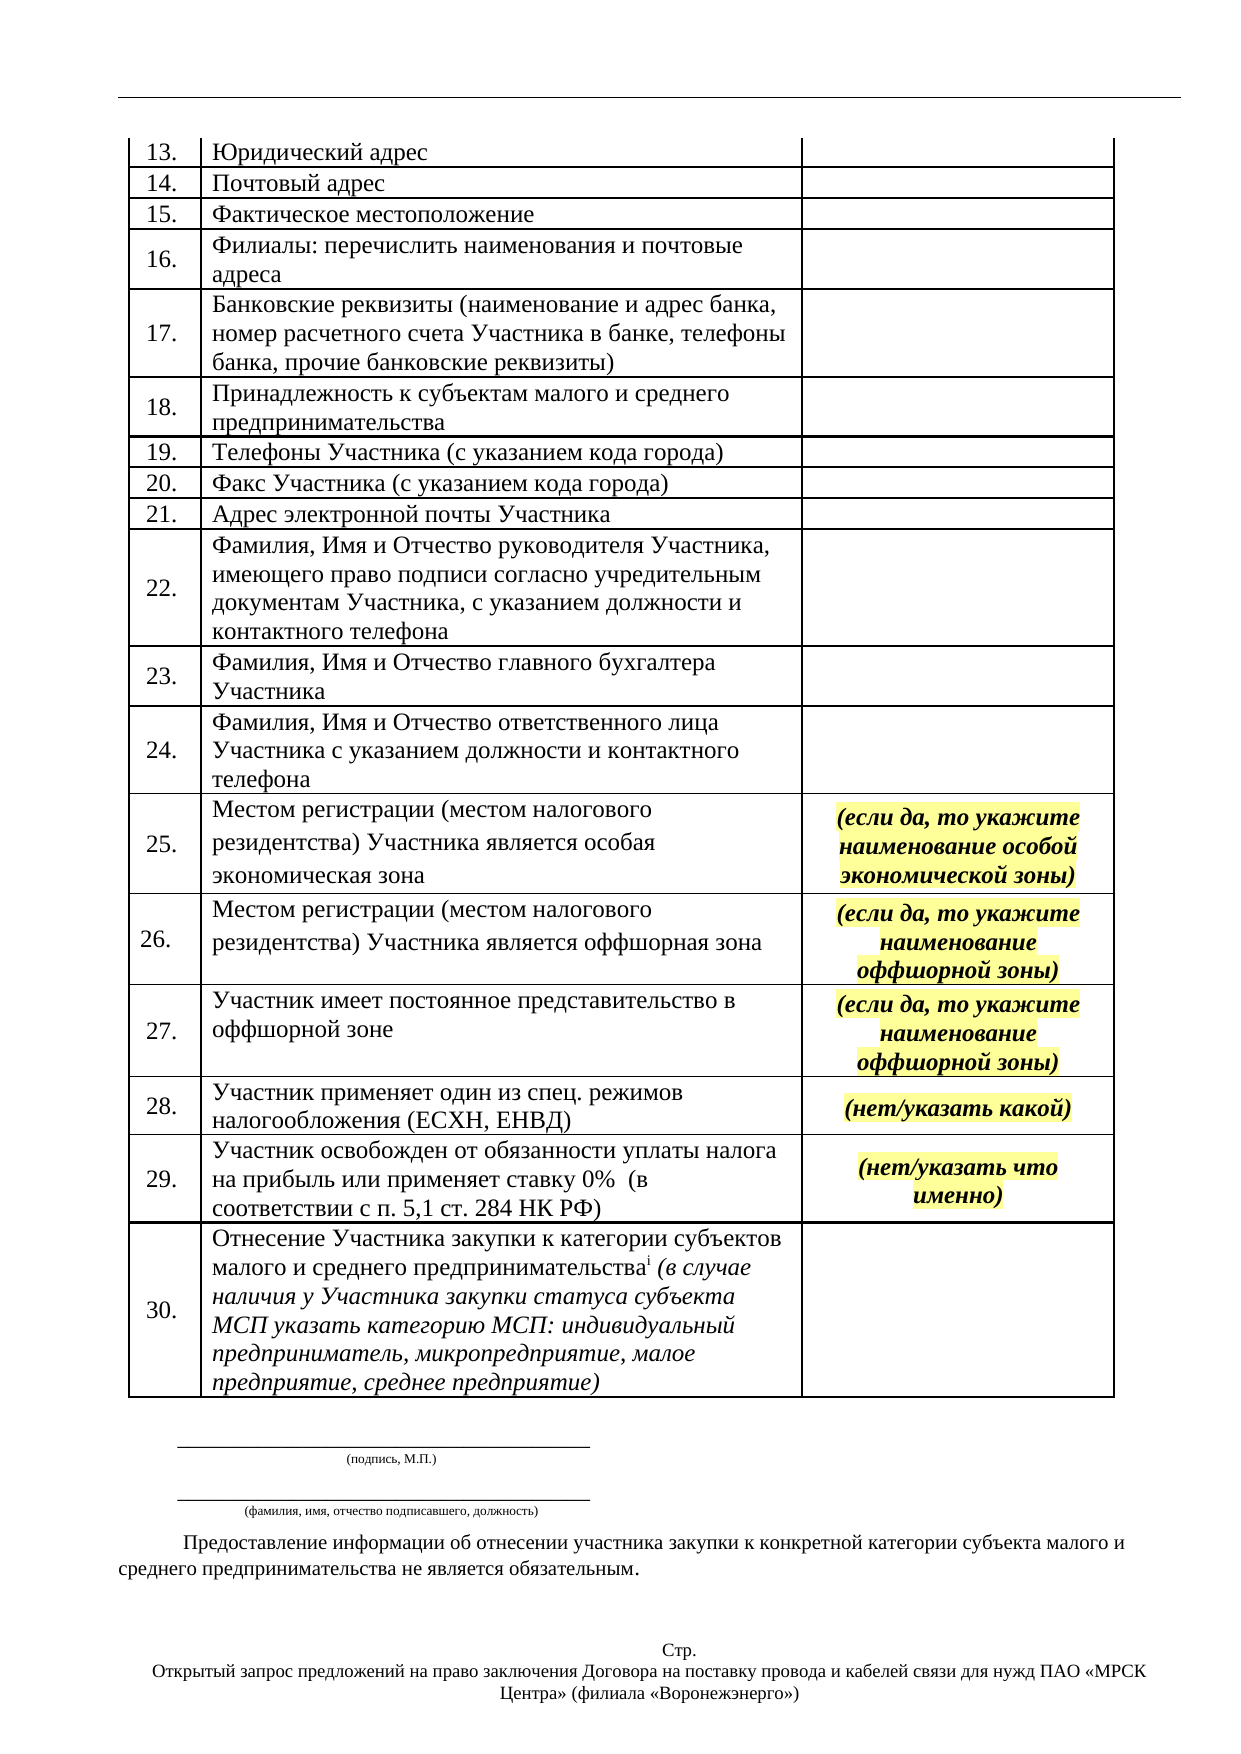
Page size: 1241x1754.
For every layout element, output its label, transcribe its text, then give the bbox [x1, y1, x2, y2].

table_cell [130, 199, 200, 228]
table_cell [803, 290, 1113, 376]
table_cell Факс Участника (с указанием кода города) [202, 468, 801, 497]
text ____________________________________ [118, 1477, 605, 1503]
table_cell [803, 530, 1113, 645]
text (подпись, М.П.) [118, 1451, 605, 1477]
table_cell Адрес электронной почты Участника [202, 499, 801, 528]
table_cell Банковские реквизиты (наименование и адрес банка, номер расчетного счета Участника в банке, телефоны банка, прочие банковские реквизиты) [202, 290, 801, 376]
table_cell Принадлежность к субъектам малого и среднего предпринимательства [202, 378, 801, 435]
table_cell [803, 468, 1113, 497]
table_cell [130, 468, 200, 497]
text (фамилия, имя, отчество подписавшего, должность) [118, 1503, 605, 1530]
table_cell [803, 499, 1113, 528]
table_cell Участник освобожден от обязанности уплаты налога на прибыль или применяет ставку 0% (в соответствии с п. 5,1 ст. 284 НК РФ) [202, 1135, 801, 1221]
table_cell [130, 985, 200, 1076]
table_cell Фамилия, Имя и Отчество ответственного лица Участника с указанием должности и контактного телефона [202, 707, 801, 793]
table_cell Почтовый адрес [202, 168, 801, 197]
table_cell [803, 647, 1113, 704]
table_cell [130, 1224, 200, 1396]
text Предоставление информации об отнесении участника закупки к конкретной категории субъекта малого и среднего предпринимательства не является обязательным. [118, 1530, 1181, 1580]
table_cell [803, 199, 1113, 228]
table_cell (если да, то укажите наименование оффшорной зоны) [803, 894, 1113, 984]
table_cell Местом регистрации (местом налогового резидентства) Участника является оффшорная зона [202, 894, 801, 984]
table_cell [130, 530, 200, 645]
table_cell Филиалы: перечислить наименования и почтовые адреса [202, 230, 801, 287]
table_cell Местом регистрации (местом налогового резидентства) Участника является особая экономическая зона [202, 794, 801, 893]
table_cell [803, 378, 1113, 435]
table_cell [130, 794, 200, 893]
table_header [803, 138, 1113, 166]
table_cell (нет/указать что именно) [803, 1135, 1113, 1221]
table_cell (нет/указать какой) [803, 1077, 1113, 1134]
table_cell [803, 707, 1113, 793]
table_cell Телефоны Участника (с указанием кода города) [202, 438, 801, 466]
table_cell [130, 230, 200, 287]
table_header [130, 138, 200, 166]
table_cell (если да, то укажите наименование особой экономической зоны) [803, 794, 1113, 893]
table_cell [130, 168, 200, 197]
table_cell (если да, то укажите наименование оффшорной зоны) [803, 985, 1113, 1076]
table_cell [803, 438, 1113, 466]
table_cell [130, 499, 200, 528]
table_cell [130, 290, 200, 376]
table_cell [803, 1224, 1113, 1396]
table_cell Фактическое местоположение [202, 199, 801, 228]
table_cell Участник имеет постоянное представительство в оффшорной зоне [202, 985, 801, 1076]
table_cell [130, 647, 200, 704]
table_header Юридический адрес [202, 138, 801, 166]
table_cell [130, 1135, 200, 1221]
table_cell [130, 378, 200, 435]
table_cell [130, 894, 200, 984]
text ____________________________________ [118, 1424, 605, 1451]
table_cell Фамилия, Имя и Отчество главного бухгалтера Участника [202, 647, 801, 704]
table_cell [130, 707, 200, 793]
table_cell [803, 168, 1113, 197]
table_cell [130, 1077, 200, 1134]
table_cell Фамилия, Имя и Отчество руководителя Участника, имеющего право подписи согласно учредительным документам Участника, с указанием должности и контактного телефона [202, 530, 801, 645]
table_cell [803, 230, 1113, 287]
table_cell [130, 438, 200, 466]
table_cell Участник применяет один из спец. режимов налогообложения (ЕСХН, ЕНВД) [202, 1077, 801, 1134]
table_cell Отнесение Участника закупки к категории субъектов малого и среднего предпринимательства (в случае наличия у Участника закупки статуса субъекта МСП указать категорию МСП: индивидуальный предприниматель, микропредприятие, малое предприятие, среднее предприятие) [202, 1224, 801, 1396]
